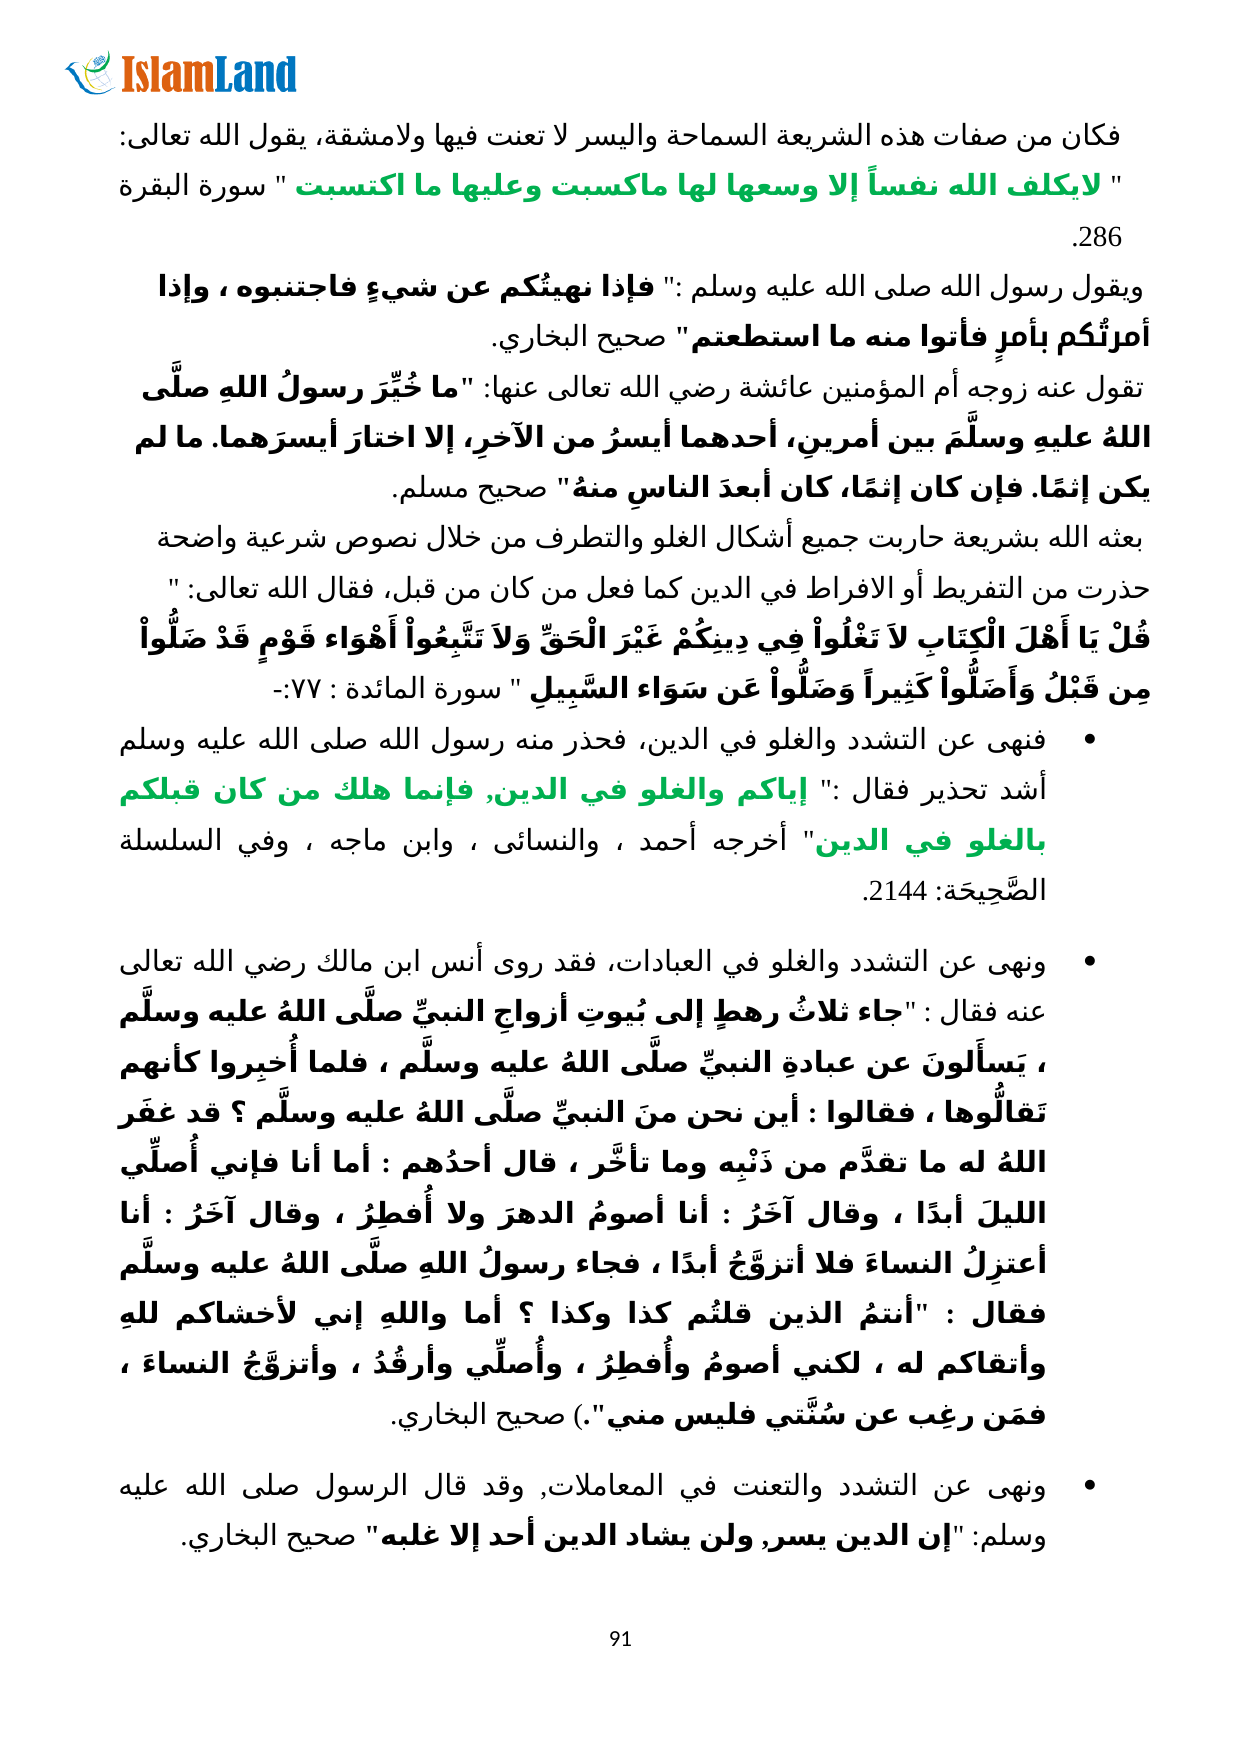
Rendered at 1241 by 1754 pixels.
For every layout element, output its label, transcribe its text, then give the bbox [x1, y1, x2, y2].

text بعثه الله بشريعة حاربت جميع أشكال الغلو والتطرف من خلال نصوص شرعية واضحة حذرت من التفريط أو الافراط في الدين كما فعل من كان من قبل، فقال الله تعالى: " قُلْ يَا أَهْلَ الْكِتَابِ لاَ تَغْلُواْ فِي دِينِكُمْ غَيْرَ الْحَقِّ وَلاَ تَتَّبِعُواْ أَهْوَاء قَوْمٍ قَدْ ضَلُّواْ مِن قَبْلُ وَأَضَلُّواْ كَثِيراً وَضَلُّواْ عَن سَوَاء السَّبِيلِ " سورة المائدة : ٧٧:- [118, 521, 1152, 705]
text فكان من صفات هذه الشريعة السماحة واليسر لا تعنت فيها ولامشقة، يقول الله تعالى: " لايكلف الله نفساً إلا وسعها لها ماكسبت وعليها ما اكتسبت " سورة البقرة 286. [118, 118, 1122, 252]
list ونهى عن التشدد والتعنت في المعاملات, وقد قال الرسول صلى الله عليه وسلم: "إن الدين يسر, ولن يشاد الدين أحد إلا غلبه" صحيح البخاري. [118, 1468, 1085, 1552]
list فنهى عن التشدد والغلو في الدين، فحذر منه رسول الله صلى الله عليه وسلم أشد تحذير فقال :" إياكم والغلو في الدين, فإنما هلك من كان قبلكم بالغلو في الدين" أخرجه أحمد ، والنسائى ، وابن ماجه ، وفي السلسلة الصَّحِيحَة: 2144. [118, 722, 1085, 906]
picture [59, 44, 301, 101]
list ونهى عن التشدد والغلو في العبادات، فقد روى أنس ابن مالك رضي الله تعالى عنه فقال : "جاء ثلاثُ رهطٍ إلى بُيوتِ أزواجِ النبيِّ صلَّى اللهُ عليه وسلَّم ، يَسأَلونَ عن عبادةِ النبيِّ صلَّى اللهُ عليه وسلَّم ، فلما أُخبِروا كأنهم تَقالُّوها ، فقالوا : أين نحن منَ النبيِّ صلَّى اللهُ عليه وسلَّم ؟ قد غفَر اللهُ له ما تقدَّم من ذَنْبِه وما تأخَّر ، قال أحدُهم : أما أنا فإني أُصلِّي الليلَ أبدًا ، وقال آخَرُ : أنا أصومُ الدهرَ ولا أُفطِرُ ، وقال آخَرُ : أنا أعتزِلُ النساءَ فلا أتزوَّجُ أبدًا ، فجاء رسولُ اللهِ صلَّى اللهُ عليه وسلَّم فقال : "أنتمُ الذين قلتُم كذا وكذا ؟ أما واللهِ إني لأخشاكم للهِ وأتقاكم له ، لكني أصومُ وأُفطِرُ ، وأُصلِّي وأرقُدُ ، وأتزوَّجُ النساءَ ، فمَن رغِب عن سُنَّتي فليس مني".) صحيح البخاري. [118, 944, 1085, 1431]
text تقول عنه زوجه أم المؤمنين عائشة رضي الله تعالى عنها: "ما خُيِّرَ رسولُ اللهِ صلَّى اللهُ عليهِ وسلَّمَ بين أمرينِ، أحدهما أيسرُ من الآخرِ، إلا اختارَ أيسرَهما. ما لم يكن إثمًا. فإن كان إثمًا، كان أبعدَ الناسِ منهُ" صحيح مسلم. [118, 370, 1152, 504]
text ويقول رسول الله صلى الله عليه وسلم :" فإذا نهيتُكم عن شيءٍ فاجتنبوه ، وإذا أمرتُكم بأمرٍ فأتوا منه ما استطعتم" صحيح البخاري. [118, 269, 1152, 353]
